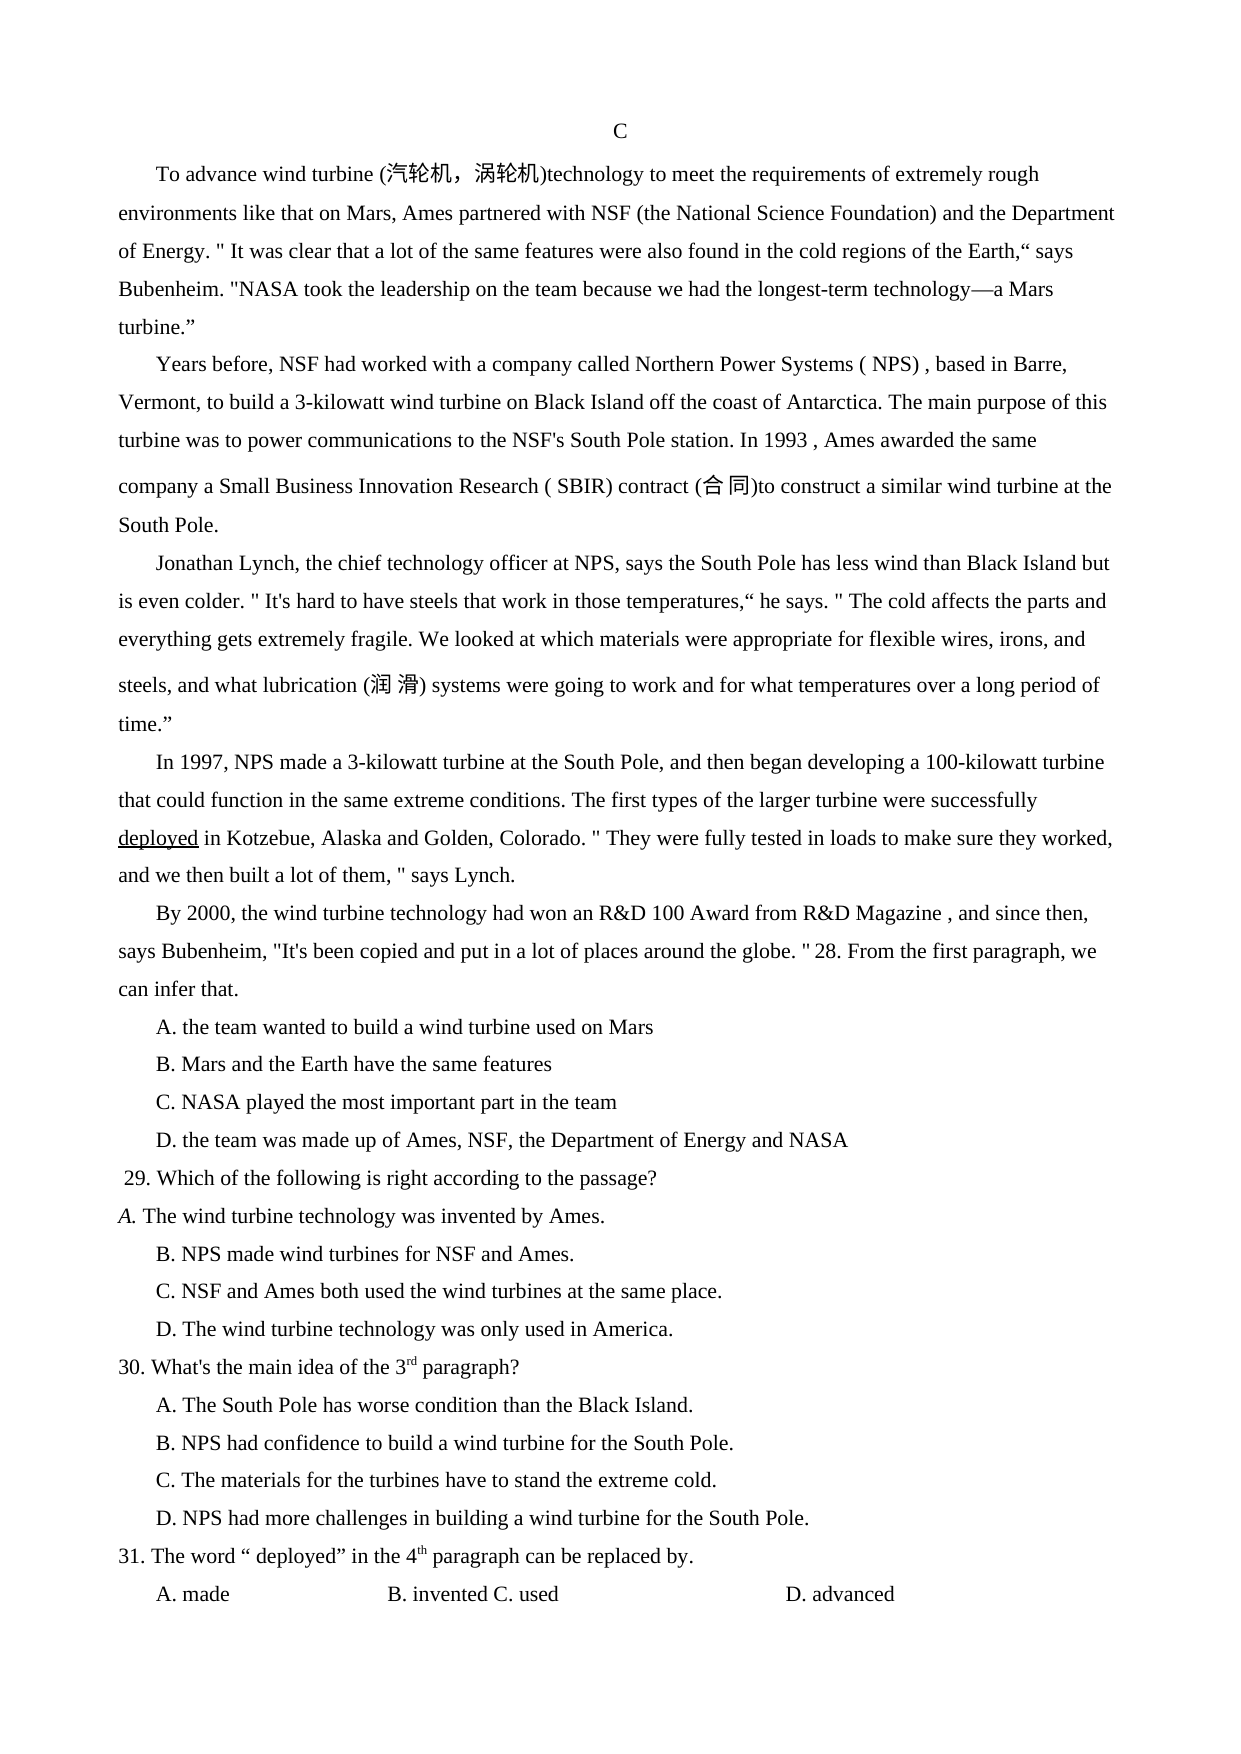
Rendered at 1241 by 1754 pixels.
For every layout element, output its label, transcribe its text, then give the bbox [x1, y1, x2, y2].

text D. NPS had more challenges in building a wind turbine for the South Pole. [118, 1505, 1122, 1530]
text Years before, NSF had worked with a company called Northern Power Systems ( NPS) , based in Barre, Vermont, to build a 3-kilowatt wind turbine on Black Island off the coast of Antarctica. The main purpose of this turbine was to power communications to the NSF's South Pole station. In 1993 , Ames awarded the same company a Small Business Innovation Research ( SBIR) contract (合 同)to construct a similar wind turbine at the South Pole. [118, 351, 1122, 538]
text 31. The word “ deployed” in the 4th paragraph can be replaced by. [118, 1543, 1122, 1568]
text A. the team wanted to build a wind turbine used on Mars [118, 1014, 1122, 1039]
text C. NASA played the most important part in the team [118, 1089, 1122, 1114]
text B. Mars and the Earth have the same features [118, 1051, 1122, 1077]
text A. made B. invented C. used D. advanced [118, 1581, 1122, 1606]
text A. The wind turbine technology was invented by Ames. [118, 1203, 1122, 1228]
text B. NPS made wind turbines for NSF and Ames. [118, 1241, 1122, 1266]
text In 1997, NPS made a 3-kilowatt turbine at the South Pole, and then began developing a 100-kilowatt turbine that could function in the same extreme conditions. The first types of the larger turbine were successfully deployed in Kotzebue, Alaska and Golden, Colorado. " They were fully tested in loads to make sure they worked, and we then built a lot of them, " says Lynch. [118, 749, 1122, 888]
text D. The wind turbine technology was only used in America. [118, 1316, 1122, 1341]
text 29. Which of the following is right according to the passage? [118, 1165, 1122, 1190]
text To advance wind turbine (汽轮机，涡轮机)technology to meet the requirements of extremely rough environments like that on Mars, Ames partnered with NSF (the National Science Foundation) and the Department of Energy. " It was clear that a lot of the same features were also found in the cold regions of the Earth,“ says Bubenheim. "NASA took the leadership on the team because we had the longest-term technology—a Mars turbine.” [118, 156, 1122, 339]
text C. NSF and Ames both used the wind turbines at the same place. [118, 1278, 1122, 1303]
text Jonathan Lynch, the chief technology officer at NPS, says the South Pole has less wind than Black Island but is even colder. " It's hard to have steels that work in those temperatures,“ he says. " The cold affects the parts and everything gets extremely fragile. We looked at which materials were appropriate for flexible wires, irons, and steels, and what lubrication (润 滑) systems were going to work and for what temperatures over a long period of time.” [118, 550, 1122, 736]
text C [118, 118, 1122, 143]
text 30. What's the main idea of the 3rd paragraph? [118, 1354, 1122, 1379]
text B. NPS had confidence to build a wind turbine for the South Pole. [118, 1429, 1122, 1455]
text A. The South Pole has worse condition than the Black Island. [118, 1392, 1122, 1417]
text By 2000, the wind turbine technology had won an R&D 100 Award from R&D Magazine , and since then, says Bubenheim, "It's been copied and put in a lot of places around the globe. " 28. From the first paragraph, we can infer that. [118, 900, 1122, 1001]
text D. the team was made up of Ames, NSF, the Department of Energy and NASA [118, 1127, 1122, 1152]
text C. The materials for the turbines have to stand the extreme cold. [118, 1467, 1122, 1493]
